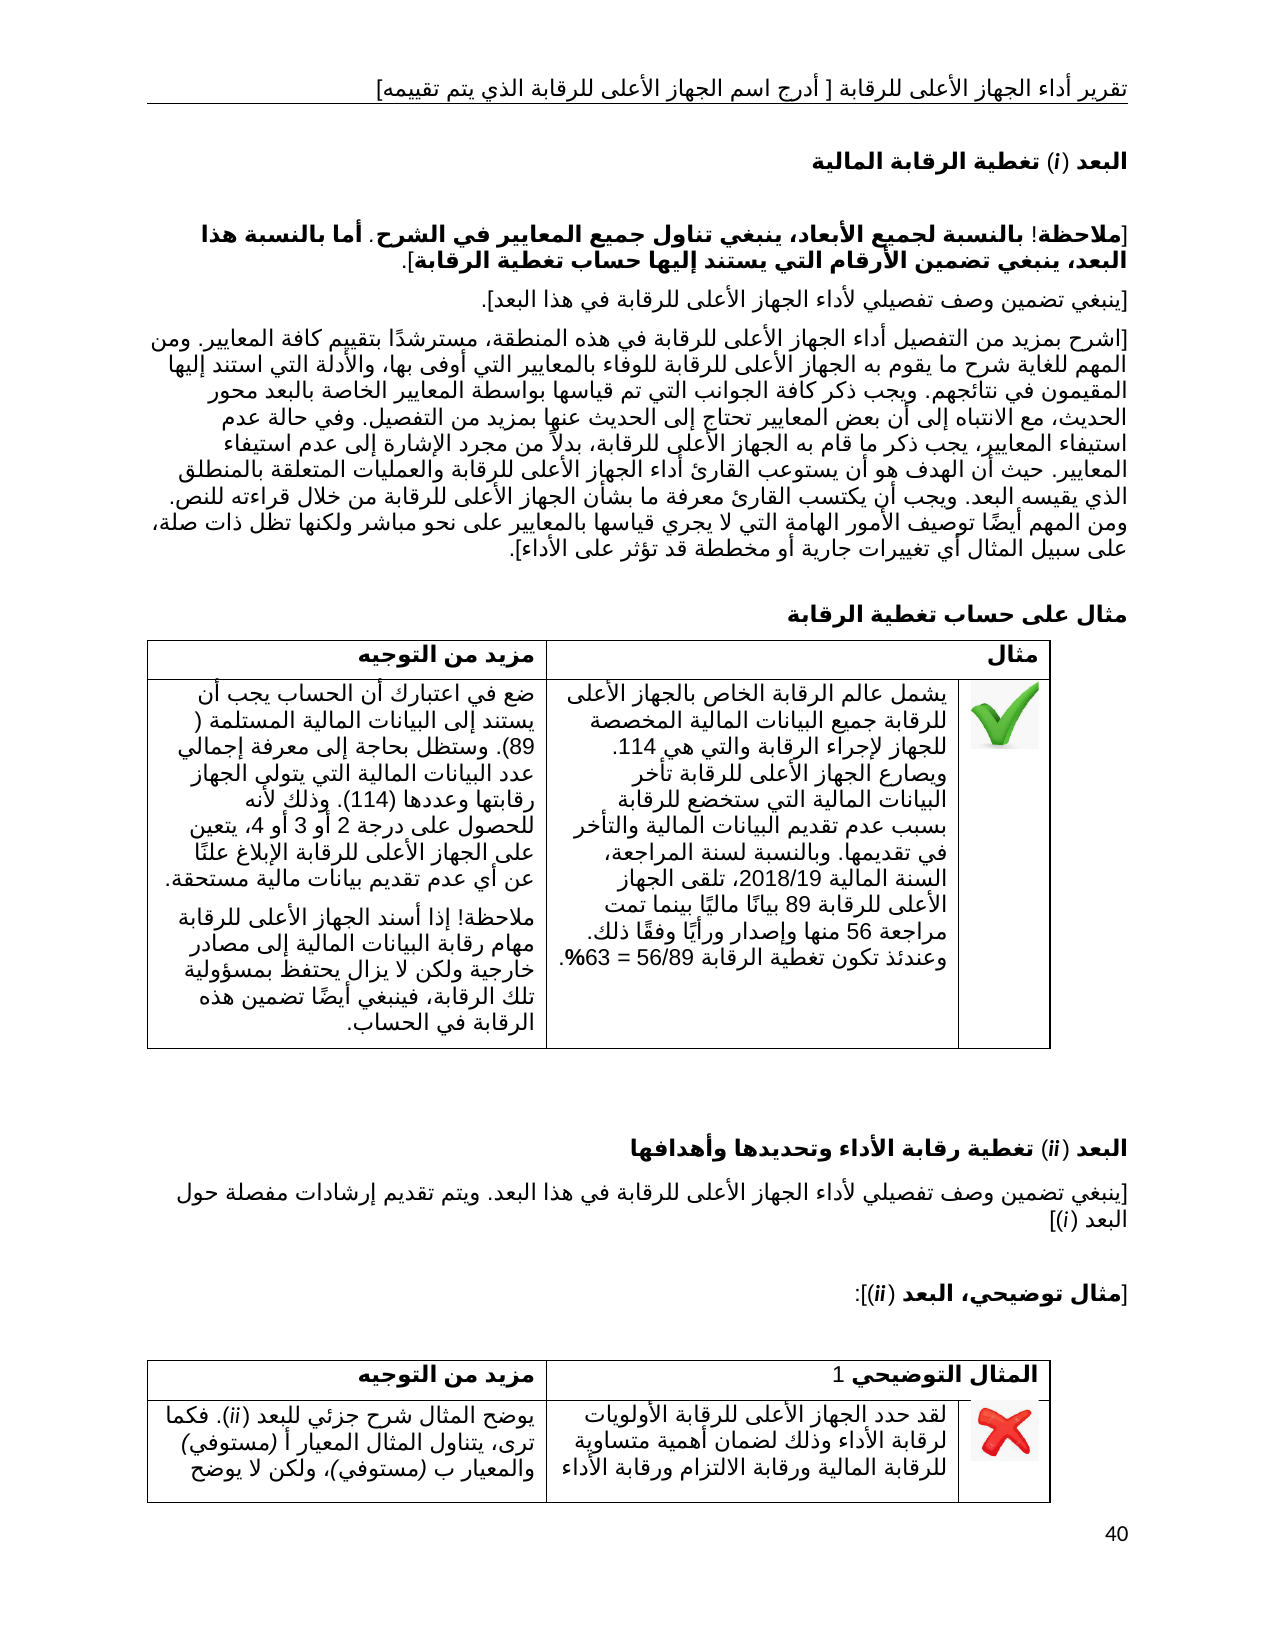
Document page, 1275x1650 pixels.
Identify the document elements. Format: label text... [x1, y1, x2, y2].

text البعد (ii) تغطية رقابة الأداء وتحديدها وأهدافها [147, 1134, 1128, 1162]
text البعد (i) تغطية الرقابة المالية [147, 147, 1128, 175]
text [ينبغي تضمين وصف تفصيلي لأداء الجهاز الأعلى للرقابة في هذا البعد. ويتم تقديم إرشادات مفصلة حول البعد (i)] [147, 1179, 1128, 1233]
text [مثال توضيحي، البعد (ii)]: [147, 1279, 1128, 1307]
table_cell [959, 680, 1049, 1048]
table_cell [959, 1401, 1049, 1502]
text [ملاحظة! بالنسبة لجميع الأبعاد، ينبغي تناول جميع المعايير في الشرح. أما بالنسبة هذا البعد، ينبغي تضمين الأرقام التي يستند إليها حساب تغطية الرقابة]. [147, 221, 1128, 273]
picture [970, 680, 1039, 749]
table_cell ضع في اعتبارك أن الحساب يجب أن يستند إلى البيانات المالية المستلمة (89). وستظل بحاجة إلى معرفة إجمالي عدد البيانات المالية التي يتولى الجهاز رقابتها وعددها (114). وذلك لأنه للحصول على درجة 2 أو 3 أو 4، يتعين على الجهاز الأعلى للرقابة الإبلاغ علنًا عن أي عدم تقديم بيانات مالية مستحقة. ملاحظة! إذا أسند الجهاز الأعلى للرقابة مهام رقابة البيانات المالية إلى مصادر خارجية ولكن لا يزال يحتفظ بمسؤولية تلك الرقابة، فينبغي أيضًا تضمين هذه الرقابة في الحساب. [148, 680, 546, 1048]
text [اشرح بمزيد من التفصيل أداء الجهاز الأعلى للرقابة في هذه المنطقة، مسترشدًا بتقييم كافة المعايير. ومن المهم للغاية شرح ما يقوم به الجهاز الأعلى للرقابة للوفاء بالمعايير التي أوفى بها، والأدلة التي استند إليها المقيمون في نتائجهم. ويجب ذكر كافة الجوانب التي تم قياسها بواسطة المعايير الخاصة بالبعد محور الحديث، مع الانتباه إلى أن بعض المعايير تحتاج إلى الحديث عنها بمزيد من التفصيل. وفي حالة عدم استيفاء المعايير، يجب ذكر ما قام به الجهاز الأعلى للرقابة، بدلاً من مجرد الإشارة إلى عدم استيفاء المعايير. حيث أن الهدف هو أن يستوعب القارئ أداء الجهاز الأعلى للرقابة والعمليات المتعلقة بالمنطلق الذي يقيسه البعد. ويجب أن يكتسب القارئ معرفة ما بشأن الجهاز الأعلى للرقابة من خلال قراءته للنص. ومن المهم أيضًا توصيف الأمور الهامة التي لا يجري قياسها بالمعايير على نحو مباشر ولكنها تظل ذات صلة، على سبيل المثال أي تغييرات جارية أو مخططة قد تؤثر على الأداء]. [147, 324, 1128, 562]
table_header مزيد من التوجيه [148, 641, 546, 679]
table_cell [547, 1401, 958, 1502]
table_header المثال التوضيحي 1 [547, 1361, 1049, 1400]
picture [970, 1400, 1039, 1461]
text [ينبغي تضمين وصف تفصيلي لأداء الجهاز الأعلى للرقابة في هذا البعد]. [147, 286, 1128, 312]
table_header مثال [547, 641, 1049, 679]
table_cell يشمل عالم الرقابة الخاص بالجهاز الأعلى للرقابة جميع البيانات المالية المخصصة للجهاز لإجراء الرقابة والتي هي 114. ويصارع الجهاز الأعلى للرقابة تأخر البيانات المالية التي ستخضع للرقابة بسبب عدم تقديم البيانات المالية والتأخر في تقديمها. وبالنسبة لسنة المراجعة، السنة المالية 2018/19، تلقى الجهاز الأعلى للرقابة 89 بيانًا ماليًا بينما تمت مراجعة 56 منها وإصدار ورأيًا وفقًا ذلك. وعندئذ تكون تغطية الرقابة 56/89 = 63%. [547, 680, 958, 1048]
table_header مزيد من التوجيه [148, 1361, 546, 1400]
text مثال على حساب تغطية الرقابة [147, 574, 1128, 627]
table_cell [148, 1401, 546, 1502]
